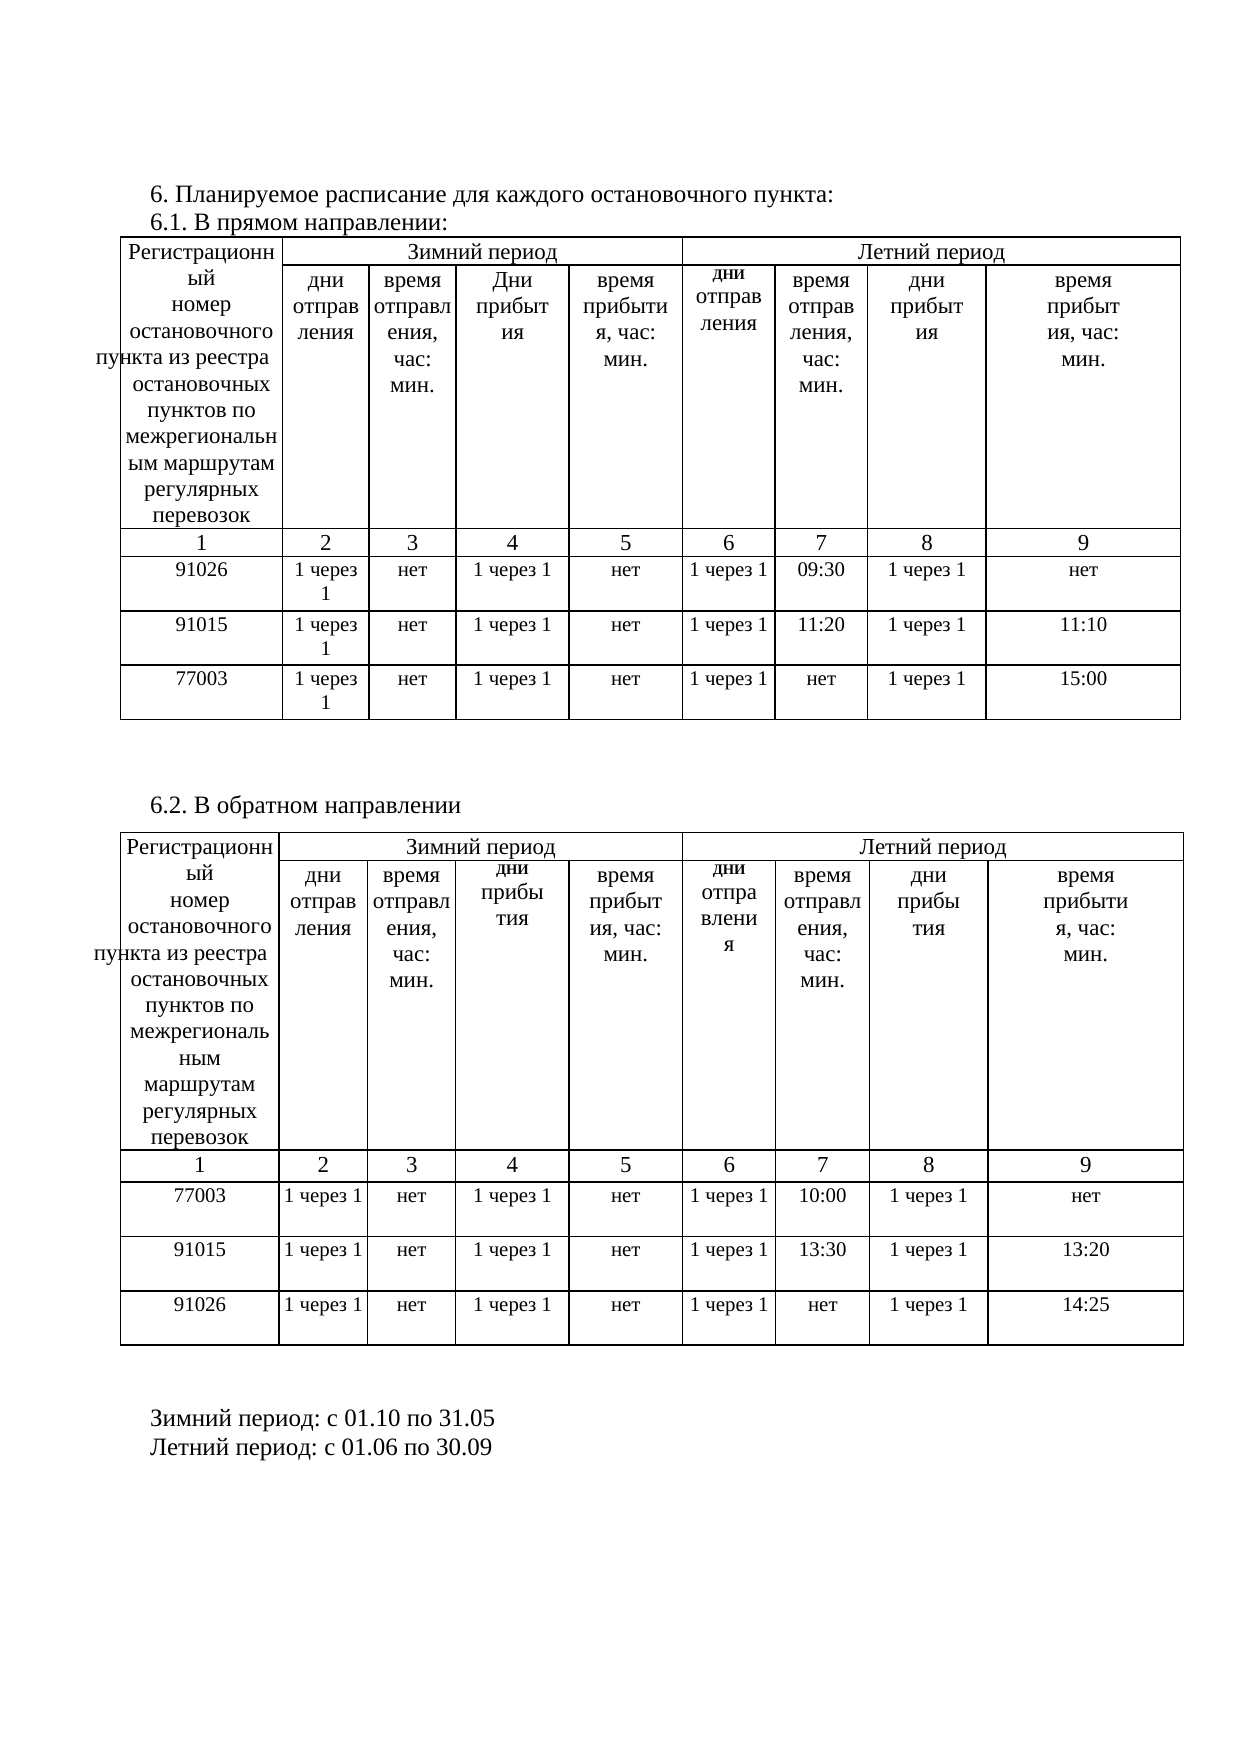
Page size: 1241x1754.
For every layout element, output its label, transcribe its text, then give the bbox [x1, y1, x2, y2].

table_cell 1 через 1 [280, 1237, 367, 1290]
table_header Регистрационный номер остановочного пункта из реестра остановочных пунктов по межрегиональным маршрутам регулярных перевозок [121, 833, 278, 1149]
text 6. Планируемое расписание для каждого остановочного пункта: [150, 179, 1090, 207]
table_cell ДНИ отправ ления [683, 266, 774, 528]
table_cell 1 через 1 [456, 1237, 568, 1290]
table_cell нет [368, 1292, 455, 1344]
table_cell 1 через 1 [456, 1183, 568, 1236]
table_cell 3 [368, 1151, 455, 1181]
table_cell дни прибыт ия [868, 266, 985, 528]
table_cell 5 [570, 529, 682, 556]
table_cell нет [570, 557, 682, 610]
table_cell дни прибы тия [870, 861, 987, 1149]
table_cell 1 через 1 [283, 666, 368, 719]
table_cell 1 через 1 [457, 666, 568, 719]
table_cell 1 через 1 [683, 1183, 775, 1236]
table_cell 1 через 1 [683, 612, 774, 664]
table_cell 91026 [121, 557, 282, 610]
table_cell 5 [570, 1151, 682, 1181]
table_cell 1 через 1 [868, 612, 985, 664]
table_cell время прибыти я, час: мин. [989, 861, 1183, 1149]
table_header Регистрационный номер остановочного пункта из реестра остановочных пунктов по межрегиональным маршрутам регулярных перевозок [121, 238, 282, 528]
table_cell нет [570, 1292, 682, 1344]
table_cell нет [776, 666, 867, 719]
table_cell Дни прибыт ия [457, 266, 568, 528]
table_cell нет [989, 1183, 1183, 1236]
table_cell нет [368, 1183, 455, 1236]
table_cell 1 через 1 [283, 557, 368, 610]
table_header Летний период [683, 833, 1183, 859]
table_cell время прибыти я, час: мин. [570, 266, 682, 528]
table_cell 13:20 [989, 1237, 1183, 1290]
table_cell 1 через 1 [870, 1237, 987, 1290]
table_cell 6 [683, 529, 774, 556]
table_cell дни отправ ления [283, 266, 368, 528]
table_cell 1 через 1 [280, 1292, 367, 1344]
table_cell 9 [989, 1151, 1183, 1181]
table_cell время отправл ения, час: мин. [776, 861, 869, 1149]
table_cell 1 через 1 [868, 557, 985, 610]
text 6.1. В прямом направлении: [150, 207, 1090, 236]
table_cell время отправ ления, час: мин. [776, 266, 867, 528]
table_cell 91015 [121, 1237, 278, 1290]
table_cell 11:10 [987, 612, 1180, 664]
table_cell нет [987, 557, 1180, 610]
table_cell время отправл ения, час: мин. [370, 266, 455, 528]
table_cell 91015 [121, 612, 282, 664]
table_cell 91026 [121, 1292, 278, 1344]
table_cell 1 через 1 [457, 557, 568, 610]
table_cell 1 [121, 1151, 278, 1181]
table_cell 1 [121, 529, 282, 556]
table_cell 4 [456, 1151, 568, 1181]
table_cell 3 [370, 529, 455, 556]
table_cell ДНИ отпра влени я [683, 861, 775, 1149]
table_cell 6 [683, 1151, 775, 1181]
table_cell нет [570, 1183, 682, 1236]
table_cell нет [370, 612, 455, 664]
table_cell 1 через 1 [280, 1183, 367, 1236]
text Зимний период: с 01.10 по 31.05 [150, 1403, 1090, 1432]
table_cell 14:25 [989, 1292, 1183, 1344]
table_cell 15:00 [987, 666, 1180, 719]
table_cell дни отправ ления [280, 861, 367, 1149]
table_header Зимний период [283, 238, 682, 264]
table_cell 8 [868, 529, 985, 556]
table_cell нет [570, 1237, 682, 1290]
table_cell время отправл ения, час: мин. [368, 861, 455, 1149]
table_header Летний период [683, 238, 1180, 264]
table_cell время прибыт ия, час: мин. [987, 266, 1180, 528]
table_cell 1 через 1 [868, 666, 985, 719]
table_cell 09:30 [776, 557, 867, 610]
table_cell 1 через 1 [683, 1292, 775, 1344]
table_cell 7 [776, 1151, 869, 1181]
table_cell 13:30 [776, 1237, 869, 1290]
table_cell нет [370, 666, 455, 719]
table_cell нет [370, 557, 455, 610]
table_cell 7 [776, 529, 867, 556]
table_cell 1 через 1 [870, 1292, 987, 1344]
table_cell нет [570, 612, 682, 664]
table_cell нет [570, 666, 682, 719]
table_cell 77003 [121, 666, 282, 719]
table_cell 2 [283, 529, 368, 556]
table_cell 1 через 1 [683, 1237, 775, 1290]
table_cell 1 через 1 [683, 666, 774, 719]
text 6.2. В обратном направлении [150, 790, 1090, 819]
text Летний период: с 01.06 по 30.09 [150, 1432, 1090, 1461]
table_cell 1 через 1 [457, 612, 568, 664]
table_cell 1 через 1 [870, 1183, 987, 1236]
table_cell 4 [457, 529, 568, 556]
table_cell время прибыт ия, час: мин. [570, 861, 682, 1149]
table_cell 1 через 1 [283, 612, 368, 664]
table_cell нет [368, 1237, 455, 1290]
table_cell 9 [987, 529, 1180, 556]
table_cell ДНИ прибы тия [456, 861, 568, 1149]
table_cell 10:00 [776, 1183, 869, 1236]
table_header Зимний период [280, 833, 682, 859]
table_cell 11:20 [776, 612, 867, 664]
table_cell 77003 [121, 1183, 278, 1236]
table_cell нет [776, 1292, 869, 1344]
table_cell 1 через 1 [456, 1292, 568, 1344]
table_cell 2 [280, 1151, 367, 1181]
table_cell 8 [870, 1151, 987, 1181]
table_cell 1 через 1 [683, 557, 774, 610]
